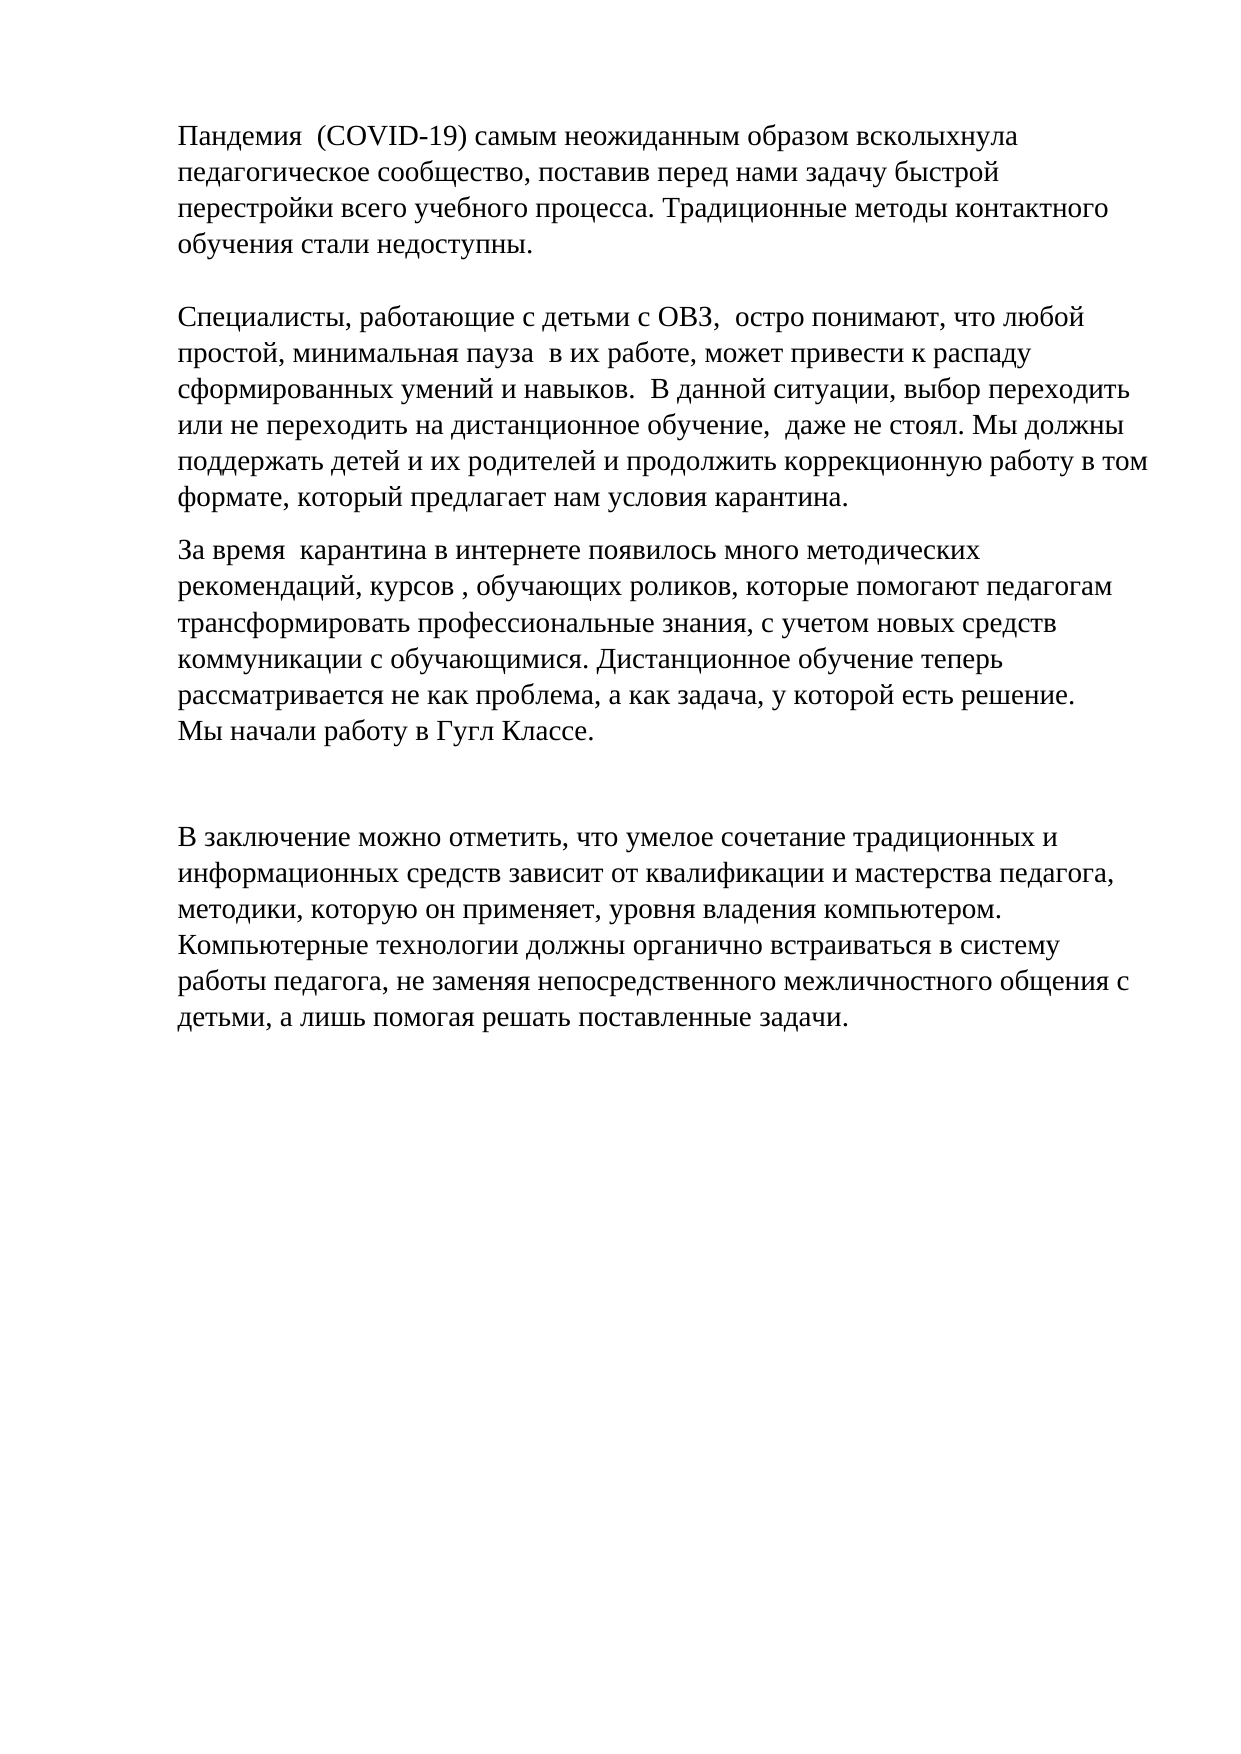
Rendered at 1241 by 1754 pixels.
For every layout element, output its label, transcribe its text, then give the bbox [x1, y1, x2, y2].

text За время карантина в интернете появилось много методических рекомендаций, курсов , обучающих роликов, которые помогают педагогам трансформировать профессиональные знания, с учетом новых средств коммуникации с обучающимися. Дистанционное обучение теперь рассматривается не как проблема, а как задача, у которой есть решение. Мы начали работу в Гугл Классе. [177, 532, 1152, 747]
text В заключение можно отметить, что умелое сочетание традиционных и информационных средств зависит от квалификации и мастерства педагога, методики, которую он применяет, уровня владения компьютером. Компьютерные технологии должны органично встраиваться в систему работы педагога, не заменяя непосредственного межличностного общения с детьми, а лишь помогая решать поставленные задачи. [177, 819, 1152, 1033]
text Пандемия (COVID-19) самым неожиданным образом всколыхнула педагогическое сообщество, поставив перед нами задачу быстрой перестройки всего учебного процесса. Традиционные методы контактного обучения стали недоступны. Специалисты, работающие с детьми с ОВЗ, остро понимают, что любой простой, минимальная пауза в их работе, может привести к распаду сформированных умений и навыков. В данной ситуации, выбор переходить или не переходить на дистанционное обучение, даже не стоял. Мы должны поддержать детей и их родителей и продолжить коррекционную работу в том формате, который предлагает нам условия карантина. [177, 118, 1152, 513]
